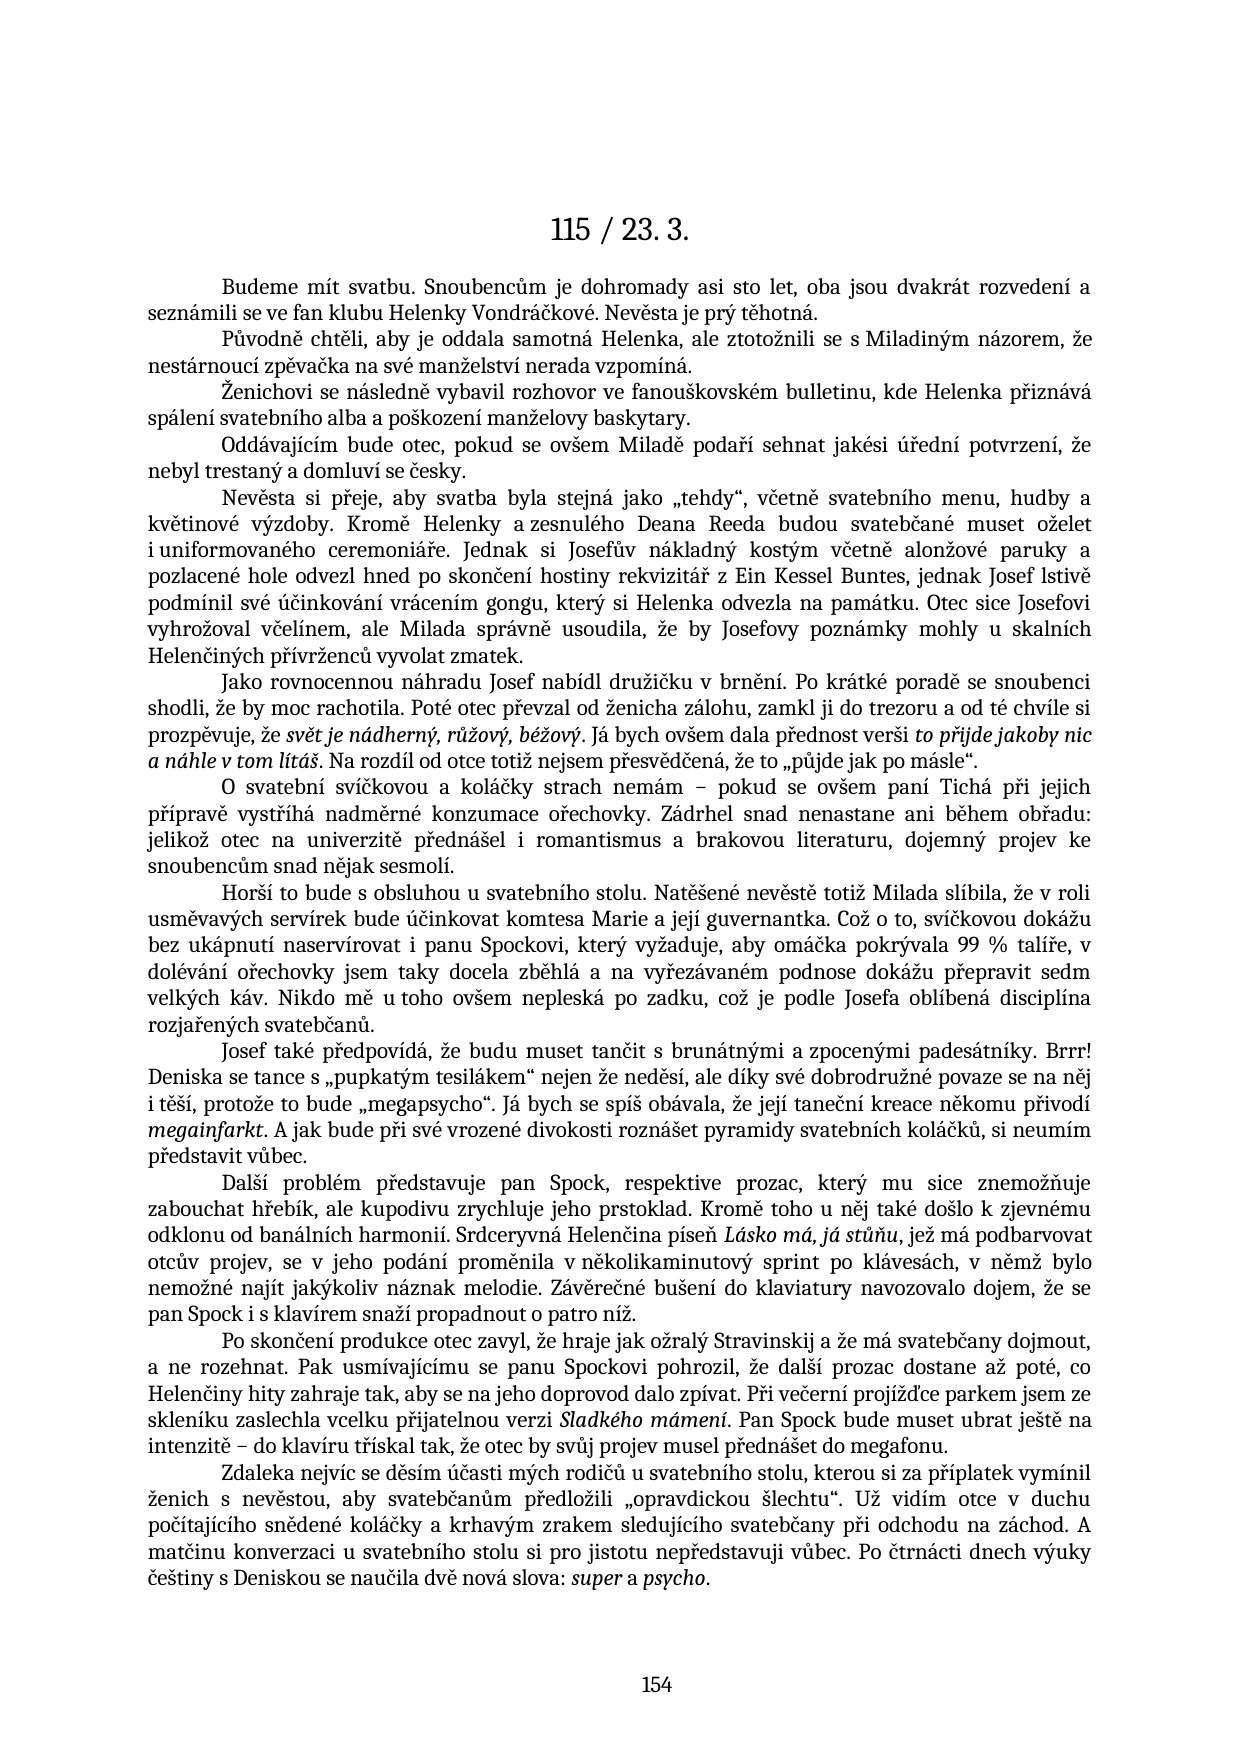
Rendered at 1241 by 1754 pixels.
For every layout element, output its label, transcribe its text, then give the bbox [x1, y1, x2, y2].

text Po skončení produkce otec zavyl, že hraje jak ožralý Stravinskij a že má svatebčany dojmout, a ne rozehnat. Pak usmívajícímu se panu Spockovi pohrozil, že další prozac dostane až poté, co Helenčiny hity zahraje tak, aby se na jeho doprovod dalo zpívat. Při večerní projížďce parkem jsem ze skleníku zaslechla vcelku přijatelnou verzi Sladkého mámení. Pan Spock bude muset ubrat ještě na intenzitě − do klavíru třískal tak, že otec by svůj projev musel přednášet do megafonu. [148, 1328, 1093, 1459]
text Josef také předpovídá, že budu muset tančit s brunátnými a zpocenými padesátníky. Brrr! Deniska se tance s „pupkatým tesilákem“ nejen že neděsí, ale díky své dobrodružné povaze se na něj i těší, protože to bude „megapsycho“. Já bych se spíš obávala, že její taneční kreace někomu přivodí megainfarkt. A jak bude při své vrozené divokosti roznášet pyramidy svatebních koláčků, si neumím představit vůbec. [148, 1038, 1093, 1169]
text Další problém představuje pan Spock, respektive prozac, který mu sice znemožňuje zabouchat hřebík, ale kupodivu zrychluje jeho prstoklad. Kromě toho u něj také došlo k zjevnému odklonu od banálních harmonií. Srdceryvná Helenčina píseň Lásko má, já stůňu, jež má podbarvovat otcův projev, se v jeho podání proměnila v několikaminutový sprint po klávesách, v němž bylo nemožné najít jakýkoliv náznak melodie. Závěrečné bušení do klaviatury navozovalo dojem, že se pan Spock i s klavírem snaží propadnout o patro níž. [148, 1169, 1093, 1328]
subtitle 115 / 23. 3. [148, 210, 1093, 248]
text Horší to bude s obsluhou u svatebního stolu. Natěšené nevěstě totiž Milada slíbila, že v roli usměvavých servírek bude účinkovat komtesa Marie a její guvernantka. Což o to, svíčkovou dokážu bez ukápnutí naservírovat i panu Spockovi, který vyžaduje, aby omáčka pokrývala 99 % talíře, v dolévání ořechovky jsem taky docela zběhlá a na vyřezávaném podnose dokážu přepravit sedm velkých káv. Nikdo mě u toho ovšem nepleská po zadku, což je podle Josefa oblíbená disciplína rozjařených svatebčanů. [148, 879, 1093, 1038]
text Původně chtěli, aby je oddala samotná Helenka, ale ztotožnili se s Miladiným názorem, že nestárnoucí zpěvačka na své manželství nerada vzpomíná. [148, 326, 1093, 379]
text Nevěsta si přeje, aby svatba byla stejná jako „tehdy“, včetně svatebního menu, hudby a květinové výzdoby. Kromě Helenky a zesnulého Deana Reeda budou svatebčané muset oželet i uniformovaného ceremoniáře. Jednak si Josefův nákladný kostým včetně alonžové paruky a pozlacené hole odvezl hned po skončení hostiny rekvizitář z Ein Kessel Buntes, jednak Josef lstivě podmínil své účinkování vrácením gongu, který si Helenka odvezla na památku. Otec sice Josefovi vyhrožoval včelínem, ale Milada správně usoudila, že by Josefovy poznámky mohly u skalních Helenčiných přívrženců vyvolat zmatek. [148, 484, 1093, 669]
text Ženichovi se následně vybavil rozhovor ve fanouškovském bulletinu, kde Helenka přiznává spálení svatebního alba a poškození manželovy baskytary. [148, 379, 1093, 432]
text Jako rovnocennou náhradu Josef nabídl družičku v brnění. Po krátké poradě se snoubenci shodli, že by moc rachotila. Poté otec převzal od ženicha zálohu, zamkl ji do trezoru a od té chvíle si prozpěvuje, že svět je nádherný, růžový, béžový. Já bych ovšem dala přednost verši to přijde jakoby nic a náhle v tom lítáš. Na rozdíl od otce totiž nejsem přesvědčená, že to „půjde jak po másle“. [148, 669, 1093, 774]
text Budeme mít svatbu. Snoubencům je dohromady asi sto let, oba jsou dvakrát rozvedení a seznámili se ve fan klubu Helenky Vondráčkové. Nevěsta je prý těhotná. [148, 273, 1093, 326]
text O svatební svíčkovou a koláčky strach nemám − pokud se ovšem paní Tichá při jejich přípravě vystříhá nadměrné konzumace ořechovky. Zádrhel snad nenastane ani během obřadu: jelikož otec na univerzitě přednášel i romantismus a brakovou literaturu, dojemný projev ke snoubencům snad nějak sesmolí. [148, 774, 1093, 879]
text Oddávajícím bude otec, pokud se ovšem Miladě podaří sehnat jakési úřední potvrzení, že nebyl trestaný a domluví se česky. [148, 432, 1093, 484]
text Zdaleka nejvíc se děsím účasti mých rodičů u svatebního stolu, kterou si za příplatek vymínil ženich s nevěstou, aby svatebčanům předložili „opravdickou šlechtu“. Už vidím otce v duchu počítajícího snědené koláčky a krhavým zrakem sledujícího svatebčany při odchodu na záchod. A matčinu konverzaci u svatebního stolu si pro jistotu nepředstavuji vůbec. Po čtrnácti dnech výuky češtiny s Deniskou se naučila dvě nová slova: super a psycho. [148, 1459, 1093, 1591]
